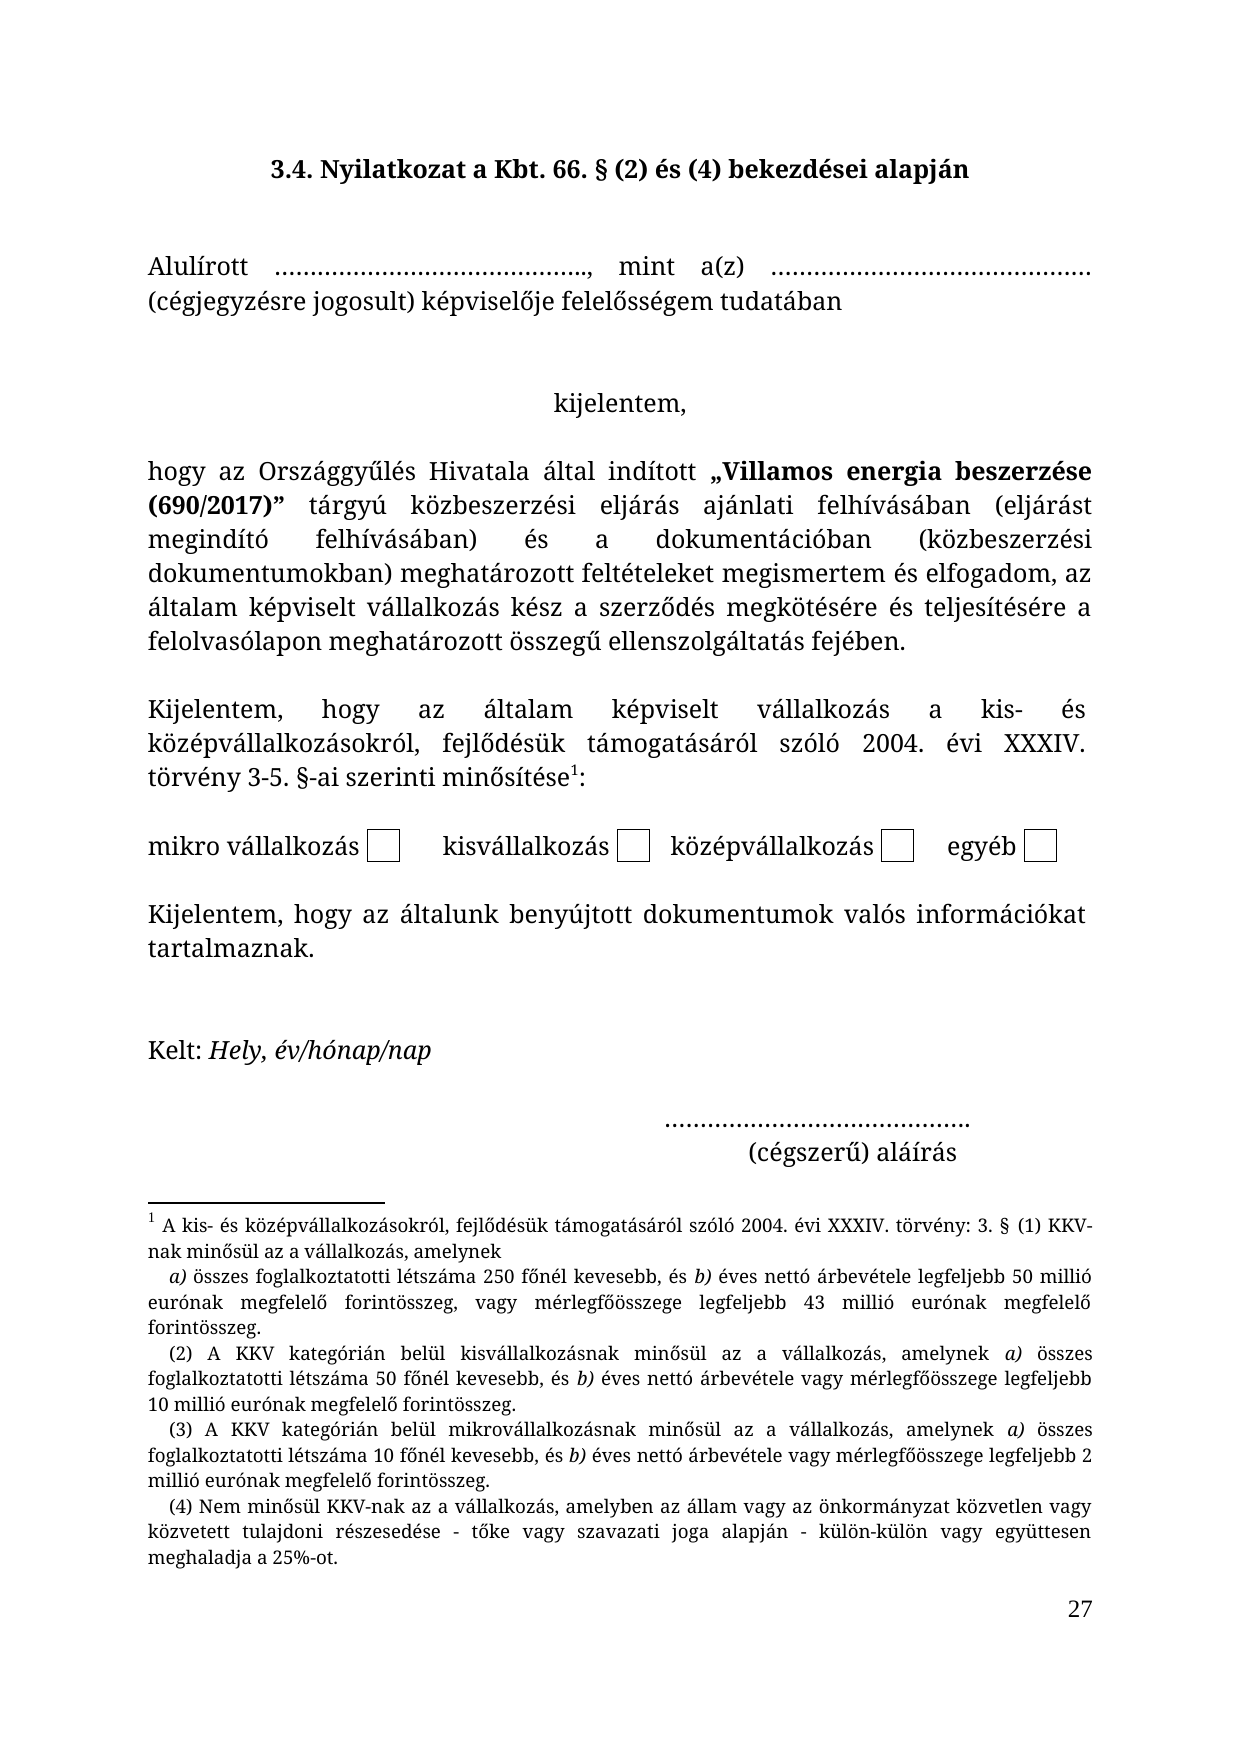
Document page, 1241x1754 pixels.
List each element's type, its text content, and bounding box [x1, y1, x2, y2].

text Kijelentem, hogy az általunk benyújtott dokumentumok valós információkat tartalmaznak. [148, 896, 1087, 964]
text 3.4. Nyilatkozat a Kbt. 66. § (2) és (4) bekezdései alapján [148, 152, 1093, 186]
text Alulírott …………………………………….., mint a(z) ……………………………………… (cégjegyzésre jogosult) képviselője felelősségem tudatában [148, 249, 1093, 317]
text Kijelentem, hogy az általam képviselt vállalkozás a kis- és középvállalkozásokról, fejlődésük támogatásáról szóló 2004. évi XXXIV. törvény 3-5. §-ai szerinti minősítése: [148, 692, 1087, 794]
text hogy az Országgyűlés Hivatala által indított „Villamos energia beszerzése (690/2017)” tárgyú közbeszerzési eljárás ajánlati felhívásában (eljárást megindító felhívásában) és a dokumentációban (közbeszerzési dokumentumokban) meghatározott feltételeket megismertem és elfogadom, az általam képviselt vállalkozás kész a szerződés megkötésére és teljesítésére a felolvasólapon meghatározott összegű ellenszolgáltatás fejében. [148, 453, 1093, 658]
text mikro vállalkozás kisvállalkozás középvállalkozás egyéb [148, 828, 1093, 862]
text Kelt: Hely, év/hónap/nap [148, 1032, 1093, 1067]
text kijelentem, [148, 385, 1093, 419]
text (cégszerű) aláírás [148, 1135, 1093, 1169]
text ……………………………………. [148, 1101, 1093, 1135]
